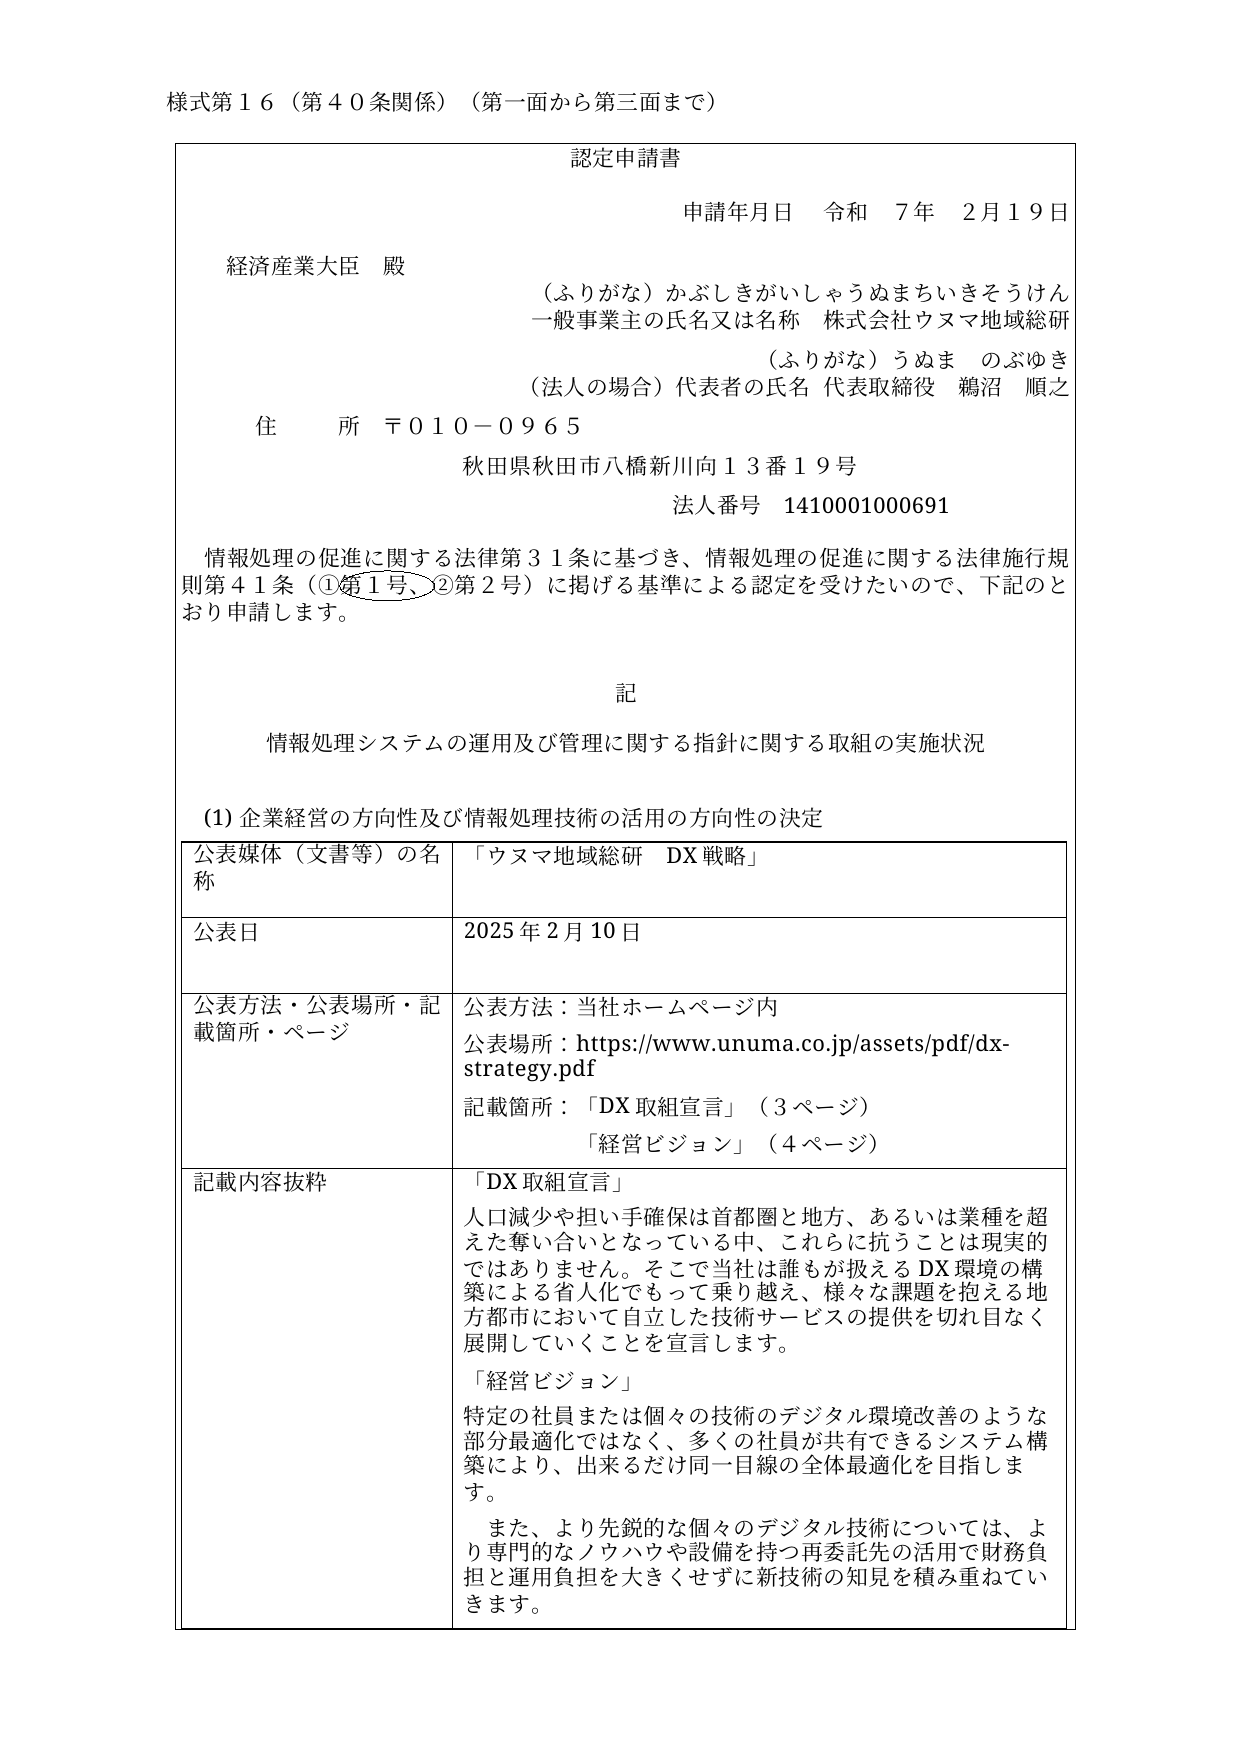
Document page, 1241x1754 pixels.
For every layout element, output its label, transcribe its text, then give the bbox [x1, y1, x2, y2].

table_header 認定申請書 申請年月日 令和 ７年 ２月１９日 経済産業大臣 殿 （ふりがな）かぶしきがいしゃうぬまちいきそうけん 一般事業主の氏名又は名称 株式会社ウヌマ地域総研 （ふりがな）うぬま のぶゆき （法人の場合）代表者の氏名 代表取締役 鵜沼 順之 住所 〒０１０－０９６５ 秋田県秋田市八橋新川向１３番１９号 法人番号 1410001000691 情報処理の促進に関する法律第３１条に基づき、情報処理の促進に関する法律施行規則第４１条（①第１号、②第２号）に掲げる基準による認定を受けたいので、下記のとおり申請します。 [176, 144, 1075, 680]
text 様式第１６（第４０条関係）（第一面から第三面まで） [167, 89, 1070, 116]
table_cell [176, 680, 1075, 1629]
